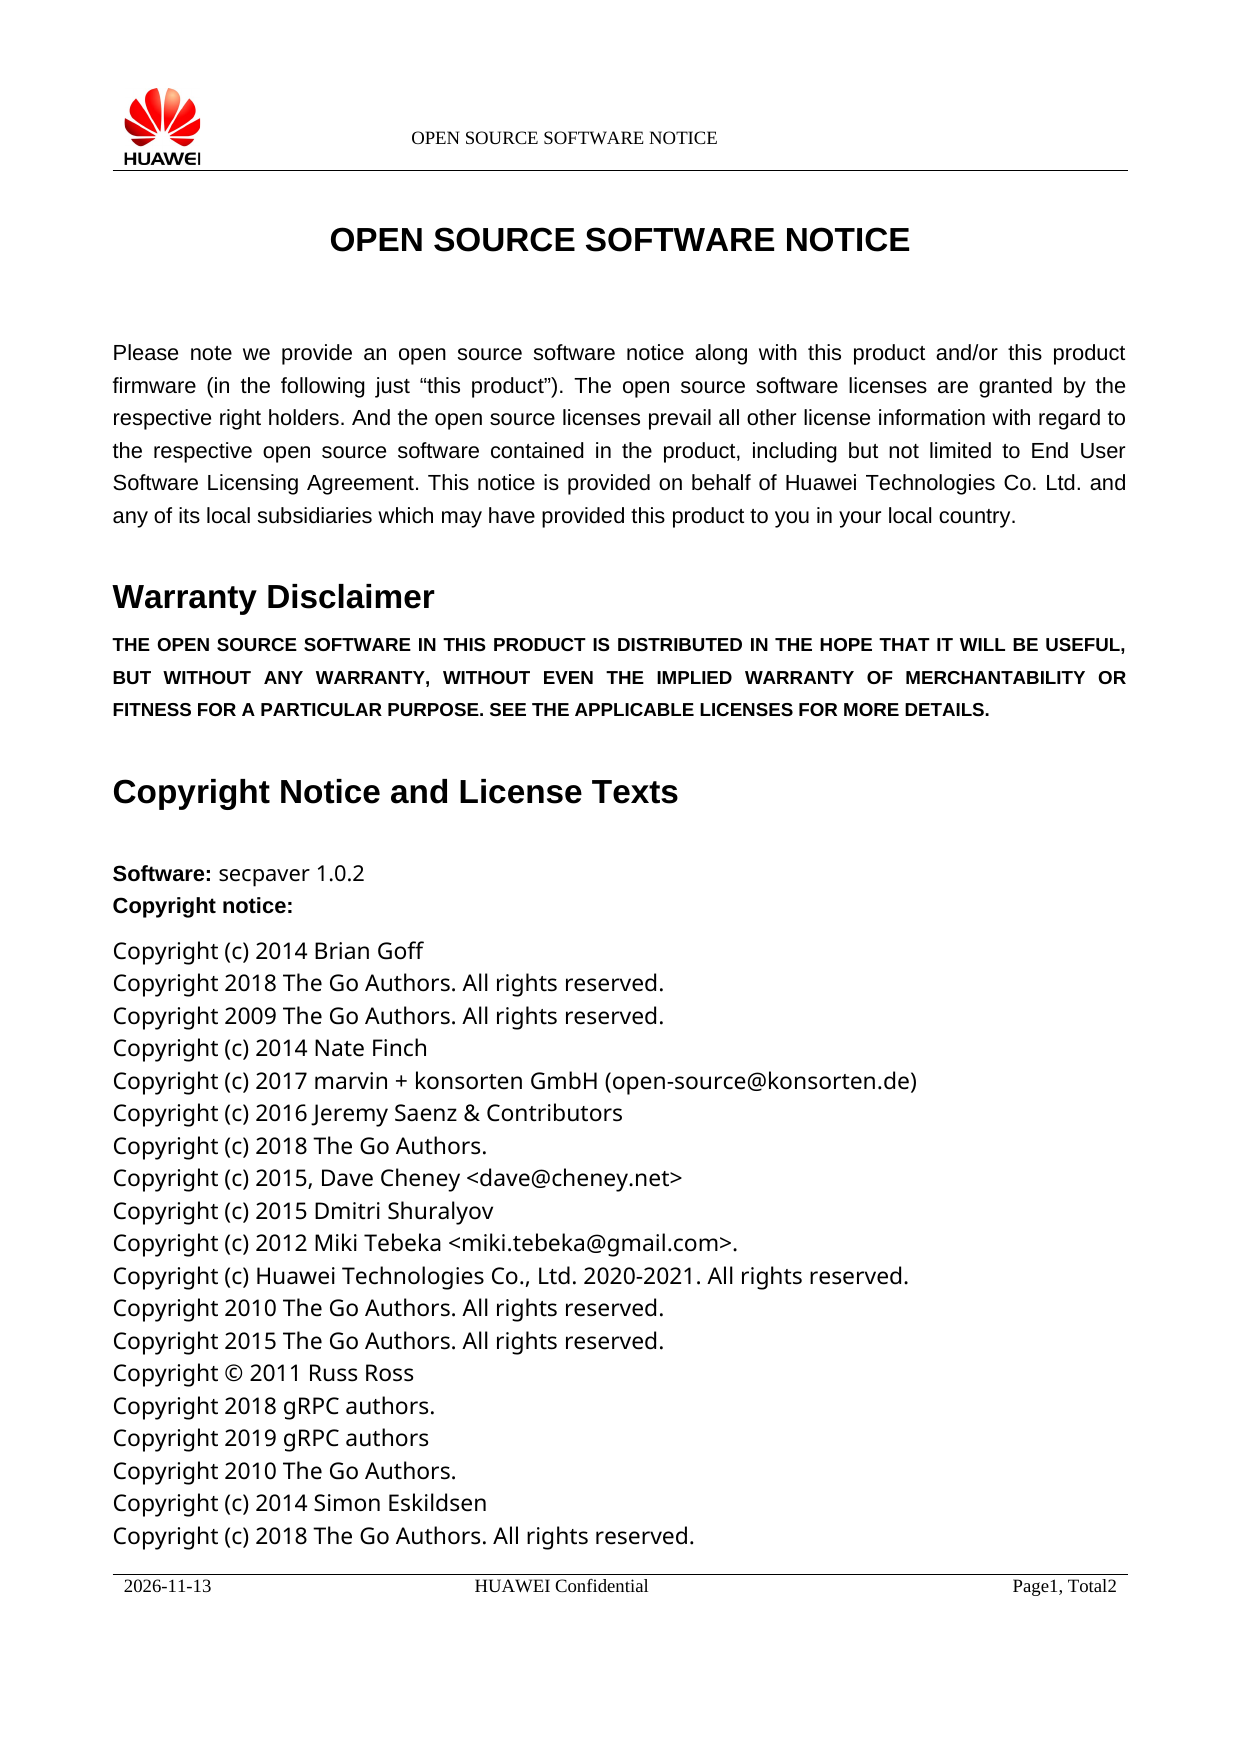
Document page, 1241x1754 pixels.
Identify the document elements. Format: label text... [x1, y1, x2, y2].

text The open source software in this product is distributed in the hope that it will be useful, but WITHOUT ANY WARRANTY, without even the implied warranty of MERCHANTABILITY or FITNESS FOR A PARTICULAR PURPOSE. See the applicable licenses for more details. [112, 629, 1128, 726]
text Warranty Disclaimer [112, 564, 1128, 629]
title Software: secpaver 1.0.2 [112, 856, 1128, 889]
text Copyright Notice and License Texts [112, 759, 1128, 824]
text OPEN SOURCE SOFTWARE NOTICE [112, 206, 1128, 271]
text Copyright notice: [112, 889, 1128, 921]
text Please note we provide an open source software notice along with this product and/or this product firmware (in the following just “this product”). The open source software licenses are granted by the respective right holders. And the open source licenses prevail all other license information with regard to the respective open source software contained in the product, including but not limited to End User Software Licensing Agreement. This notice is provided on behalf of Huawei Technologies Co. Ltd. and any of its local subsidiaries which may have provided this product to you in your local country. [112, 336, 1128, 531]
picture [124, 88, 201, 165]
